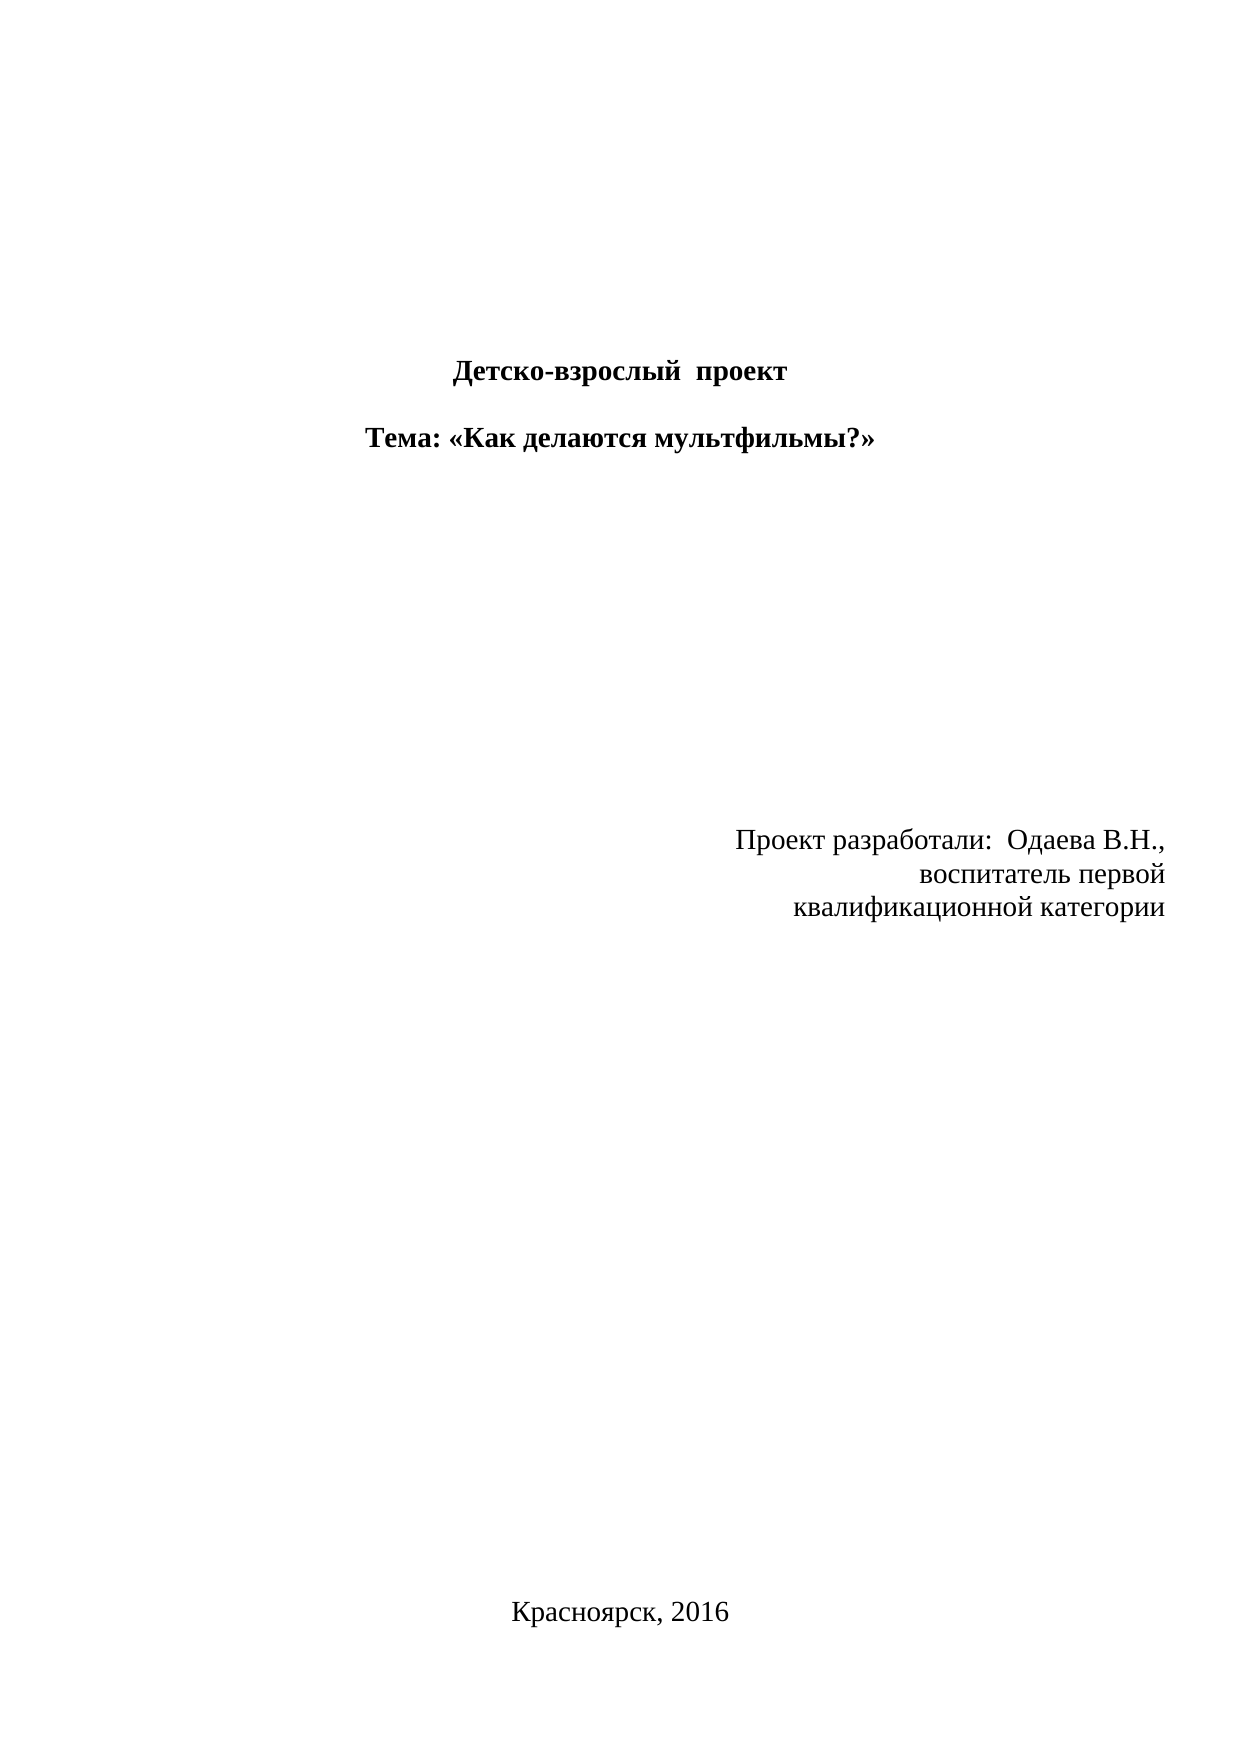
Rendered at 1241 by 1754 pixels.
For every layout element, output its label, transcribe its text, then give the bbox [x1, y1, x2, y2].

text Тема: «Как делаются мультфильмы?» [75, 420, 1165, 453]
text Проект разработали: Одаева В.Н., [75, 822, 1165, 856]
text квалификационной категории [75, 889, 1165, 923]
text Красноярск, 2016 [75, 1594, 1165, 1627]
text Детско-взрослый проект [75, 353, 1165, 386]
text воспитатель первой [75, 856, 1165, 889]
